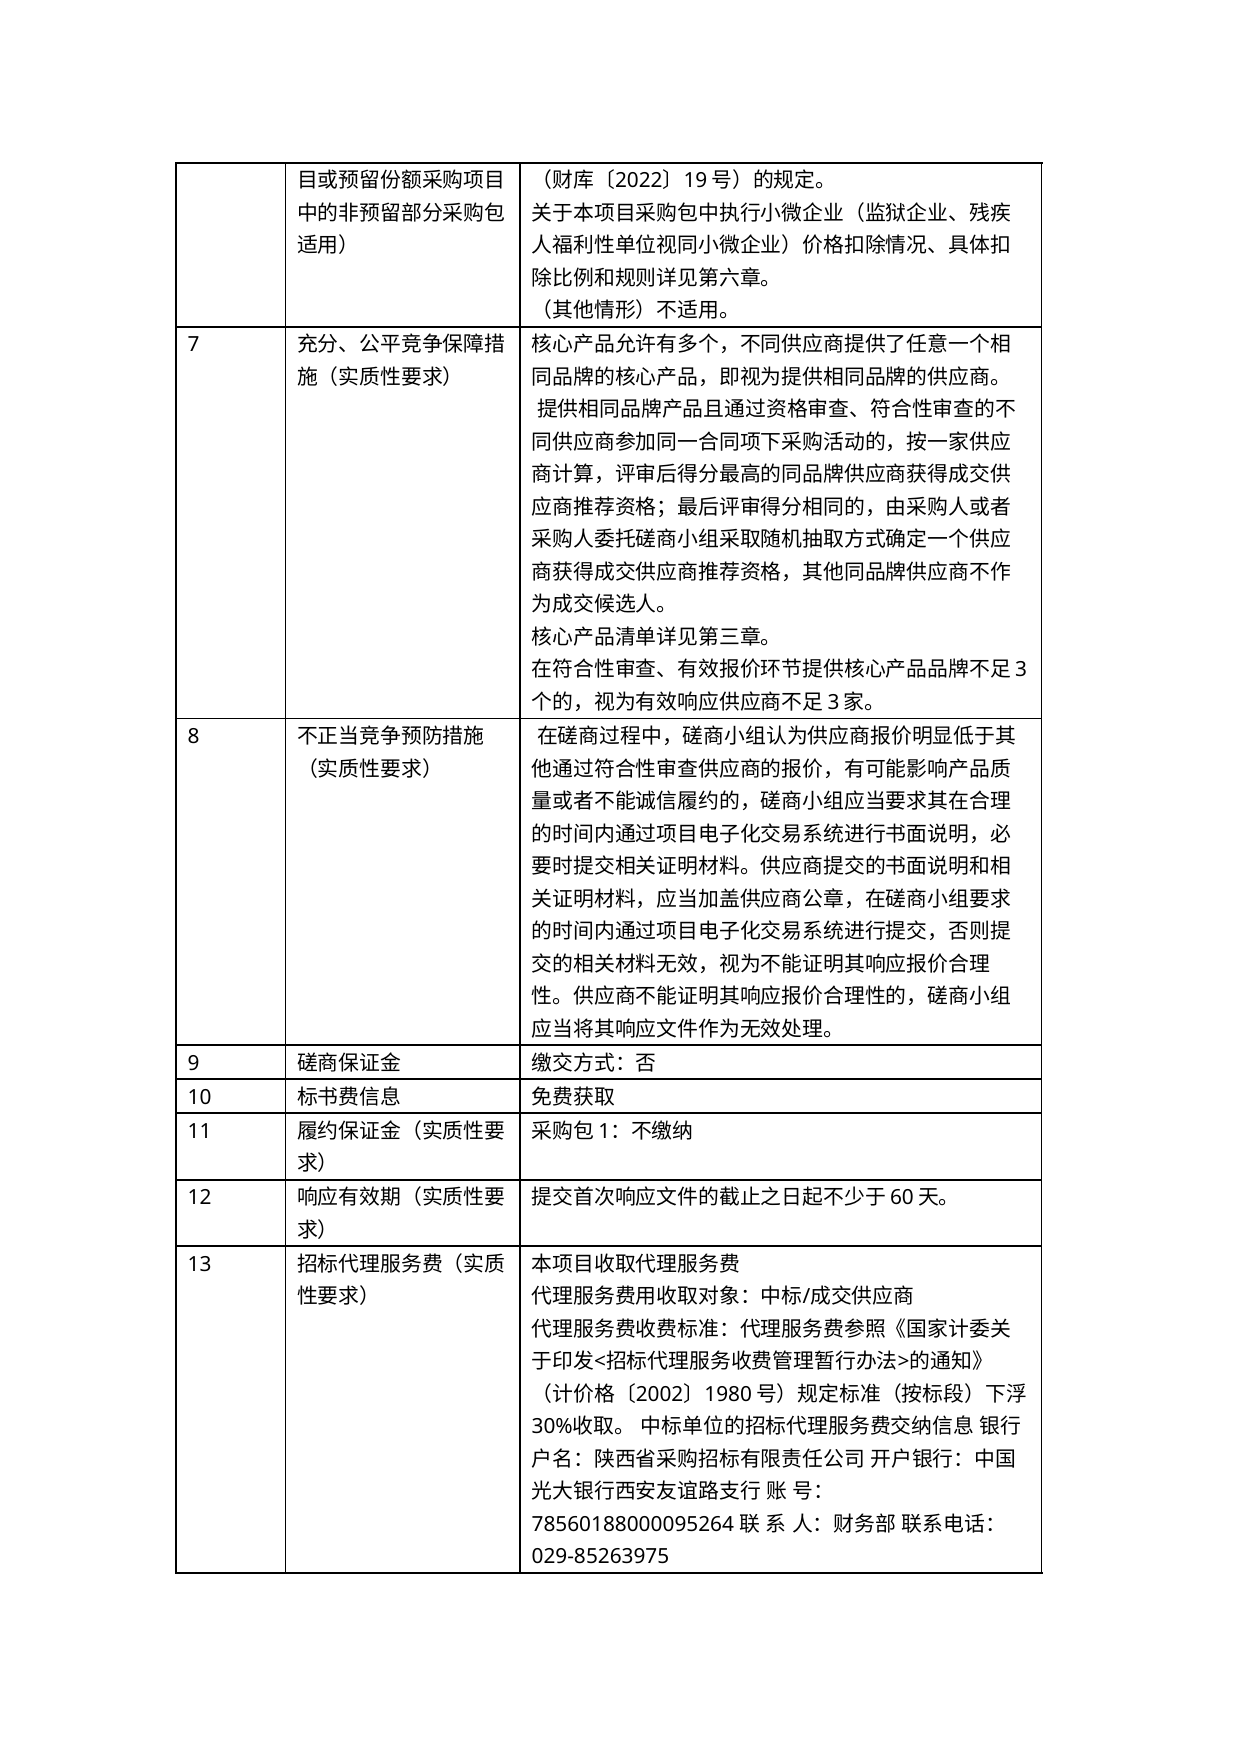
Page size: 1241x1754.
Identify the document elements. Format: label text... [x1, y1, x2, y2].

table_cell 磋商保证金 [286, 1046, 519, 1078]
table_cell 免费获取 [521, 1080, 1041, 1112]
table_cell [286, 164, 519, 326]
table_cell 在磋商过程中，磋商小组认为供应商报价明显低于其他通过符合性审查供应商的报价，有可能影响产品质量或者不能诚信履约的，磋商小组应当要求其在合理的时间内通过项目电子化交易系统进行书面说明，必要时提交相关证明材料。供应商提交的书面说明和相关证明材料，应当加盖供应商公章，在磋商小组要求的时间内通过项目电子化交易系统进行提交，否则提交的相关材料无效，视为不能证明其响应报价合理性。供应商不能证明其响应报价合理性的，磋商小组应当将其响应文件作为无效处理。 [521, 719, 1041, 1044]
table_cell 9 [177, 1046, 285, 1078]
table_cell 缴交方式：否 [521, 1046, 1041, 1078]
table_cell 6 [177, 164, 285, 326]
table_cell 提交首次响应文件的截止之日起不少于60天。 [521, 1181, 1041, 1245]
table_cell 核心产品允许有多个，不同供应商提供了任意一个相同品牌的核心产品，即视为提供相同品牌的供应商。 提供相同品牌产品且通过资格审查、符合性审查的不同供应商参加同一合同项下采购活动的，按一家供应商计算，评审后得分最高的同品牌供应商获得成交供应商推荐资格；最后评审得分相同的，由采购人或者采购人委托磋商小组采取随机抽取方式确定一个供应商获得成交供应商推荐资格，其他同品牌供应商不作为成交候选人。 核心产品清单详见第三章。 在符合性审查、有效报价环节提供核心产品品牌不足3个的，视为有效响应供应商不足3家。 [521, 328, 1041, 718]
table_cell 8 [177, 719, 285, 1044]
table_cell 采购包1：不缴纳 [521, 1114, 1041, 1179]
table_cell 履约保证金（实质性要求） [286, 1114, 519, 1179]
table_cell 11 [177, 1114, 285, 1179]
table_cell 不正当竞争预防措施（实质性要求） [286, 719, 519, 1044]
table_cell 充分、公平竞争保障措施（实质性要求） [286, 328, 519, 718]
table_cell 7 [177, 328, 285, 718]
table_cell 13 [177, 1247, 285, 1572]
table_cell 本项目收取代理服务费 代理服务费用收取对象：中标/成交供应商 代理服务费收费标准：代理服务费参照《国家计委关于印发<招标代理服务收费管理暂行办法>的通知》（计价格〔2002〕1980号）规定标准（按标段）下浮30%收取。 中标单位的招标代理服务费交纳信息 银行户名：陕西省采购招标有限责任公司 开户银行：中国光大银行西安友谊路支行 账 号：78560188000095264 联 系 人：财务部 联系电话：029-85263975 [521, 1247, 1041, 1572]
table_cell 标书费信息 [286, 1080, 519, 1112]
table_cell 招标代理服务费（实质性要求） [286, 1247, 519, 1572]
table_cell 10 [177, 1080, 285, 1112]
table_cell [521, 164, 1041, 326]
table_cell 12 [177, 1181, 285, 1245]
table_cell 响应有效期（实质性要求） [286, 1181, 519, 1245]
